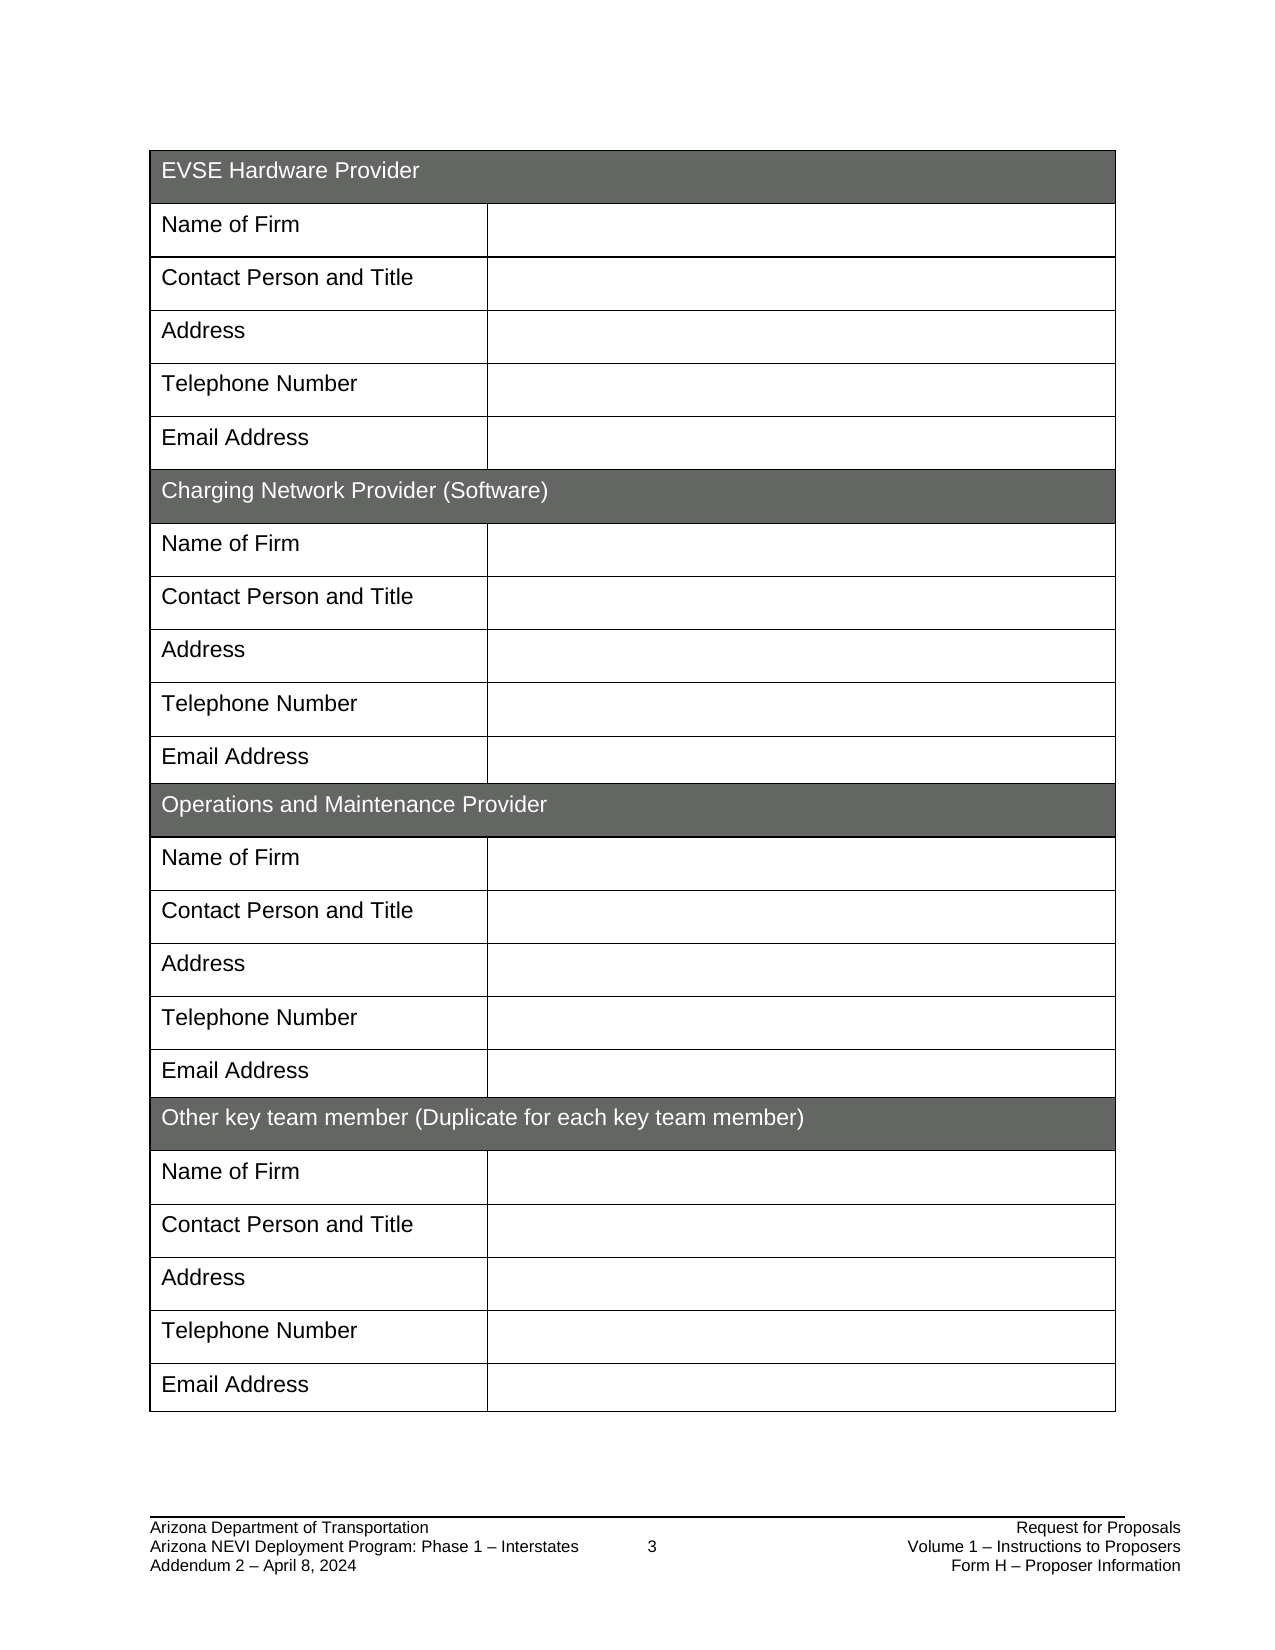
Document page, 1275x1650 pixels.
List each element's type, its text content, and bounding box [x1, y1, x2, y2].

table_header EVSE Hardware Provider [151, 151, 1115, 203]
table_cell [488, 258, 1115, 310]
table_cell Operations and Maintenance Provider [151, 784, 1115, 836]
table_cell [488, 524, 1115, 576]
table_cell Address [151, 1258, 487, 1310]
table_cell Name of Firm [151, 838, 487, 890]
table_cell Address [151, 944, 487, 996]
table_cell [488, 311, 1115, 363]
table_cell [488, 204, 1115, 256]
table_cell Address [151, 311, 487, 363]
table_cell [488, 1311, 1115, 1363]
table_cell Email Address [151, 1050, 487, 1097]
table_cell [488, 838, 1115, 890]
table_cell [488, 944, 1115, 996]
table_cell [488, 1258, 1115, 1310]
table_cell Contact Person and Title [151, 577, 487, 629]
table_cell [488, 997, 1115, 1049]
table_cell Telephone Number [151, 1311, 487, 1363]
table_cell Name of Firm [151, 524, 487, 576]
table_cell Address [151, 630, 487, 682]
table_cell Telephone Number [151, 683, 487, 736]
table_cell Contact Person and Title [151, 258, 487, 310]
table_cell Name of Firm [151, 1151, 487, 1203]
table_cell [488, 577, 1115, 629]
table_cell Other key team member (Duplicate for each key team member) [151, 1098, 1115, 1150]
table_cell [488, 891, 1115, 943]
table_cell [488, 683, 1115, 736]
table_cell [488, 417, 1115, 469]
table_cell [488, 1050, 1115, 1097]
table_cell Email Address [151, 737, 487, 783]
table_cell Email Address [151, 417, 487, 469]
table_cell [488, 630, 1115, 682]
table_cell Telephone Number [151, 364, 487, 416]
table_cell Contact Person and Title [151, 891, 487, 943]
table_cell Contact Person and Title [151, 1205, 487, 1257]
table_cell [488, 1205, 1115, 1257]
table_cell Telephone Number [151, 997, 487, 1049]
table_cell Name of Firm [151, 204, 487, 256]
table_cell Email Address [151, 1364, 487, 1411]
table_cell [488, 1364, 1115, 1411]
table_cell [488, 737, 1115, 783]
table_cell [488, 364, 1115, 416]
table_cell [488, 1151, 1115, 1203]
table_cell Charging Network Provider (Software) [151, 470, 1115, 523]
